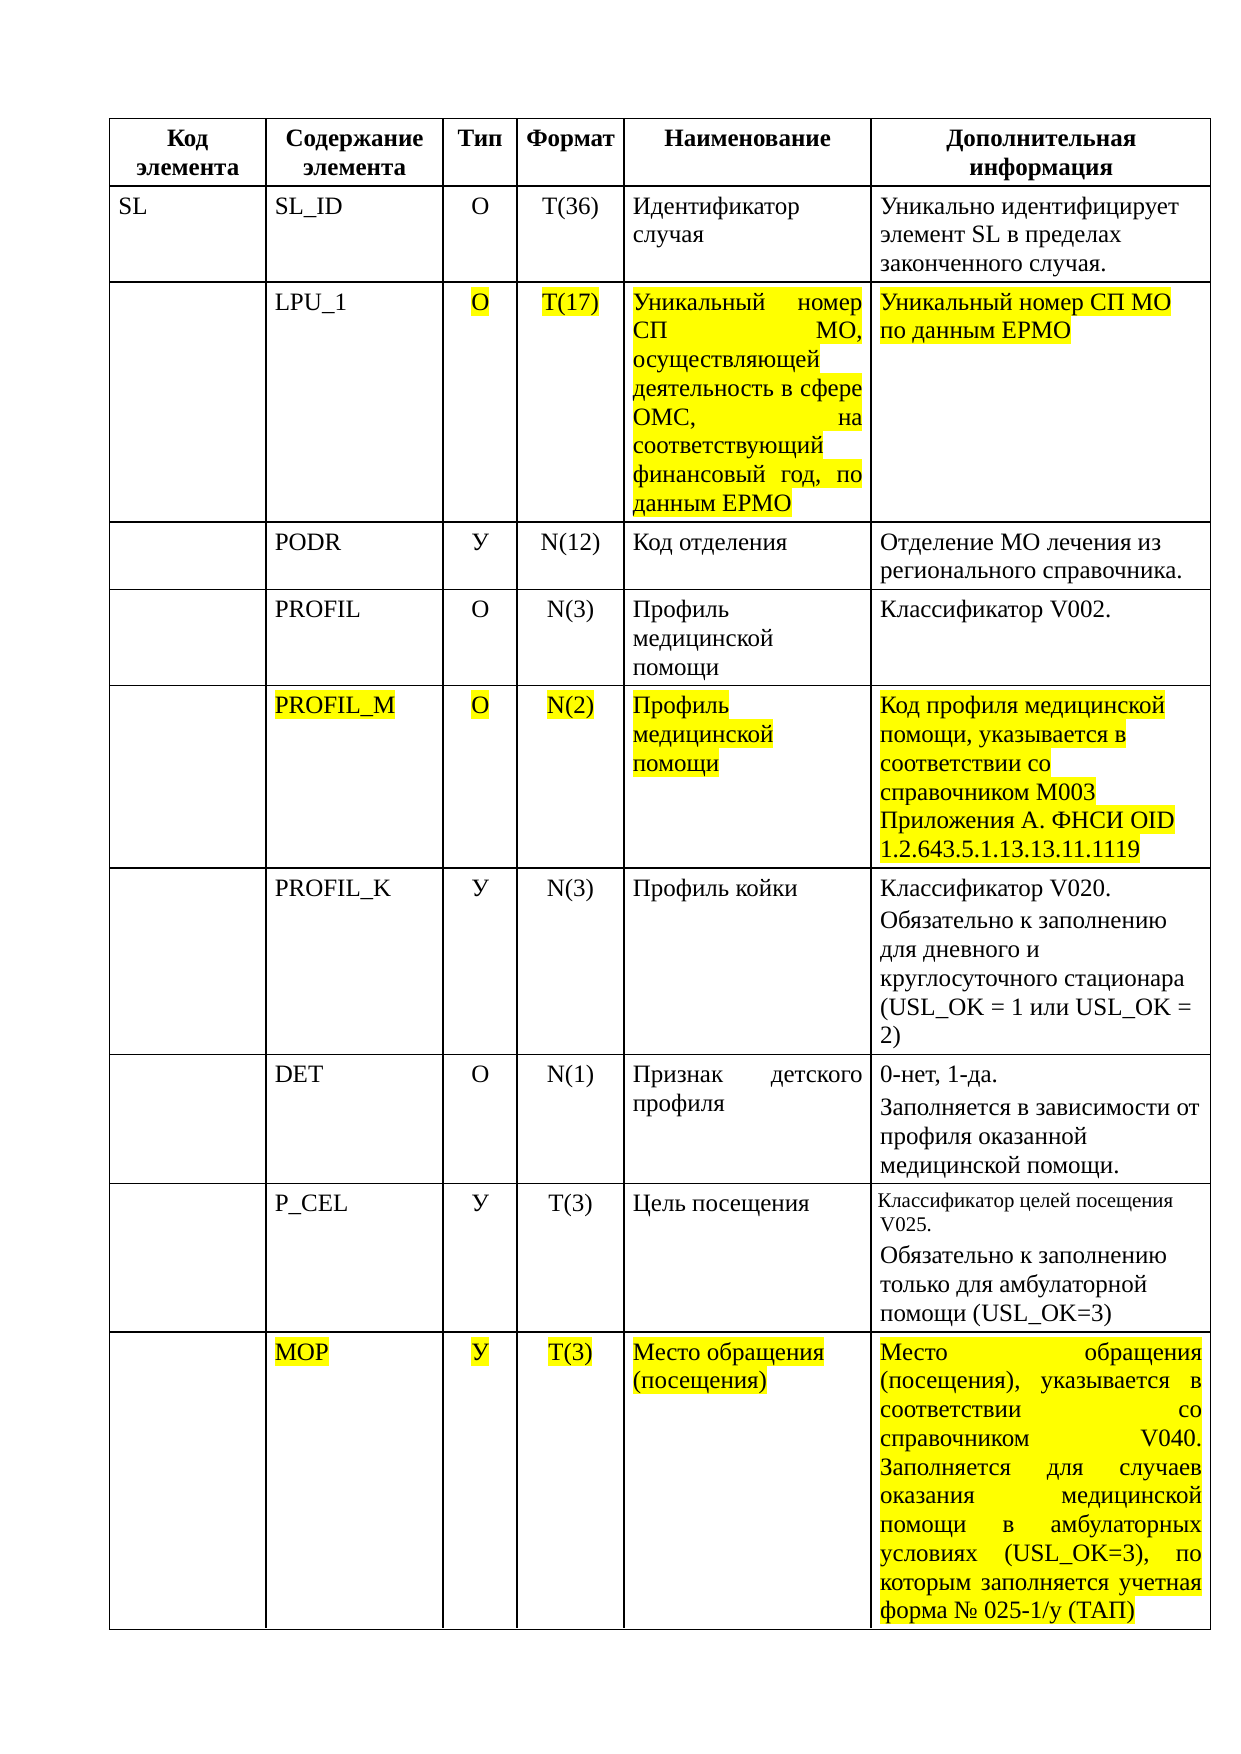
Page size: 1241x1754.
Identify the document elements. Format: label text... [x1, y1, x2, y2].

table_cell T(36) [518, 187, 623, 281]
table_cell MOP [267, 1333, 442, 1628]
table_cell Профиль койки [625, 869, 870, 1053]
table_cell N(2) [518, 686, 623, 867]
table_cell Профиль медицинской помощи [625, 686, 870, 867]
table_cell О [444, 187, 516, 281]
table_cell Код профиля медицинской помощи, указывается в соответствии со справочником M003 Приложения А. ФНСИ OID 1.2.643.5.1.13.13.11.1119 [872, 686, 1210, 867]
table_cell Уникальный номер СП МО по данным ЕРМО [872, 283, 1210, 521]
table_cell Т(3) [518, 1333, 623, 1628]
table_cell У [444, 1333, 516, 1628]
table_cell О [444, 283, 516, 521]
table_header Наименование [625, 119, 870, 185]
table_cell [110, 590, 265, 684]
table_cell Т(3) [518, 1184, 623, 1331]
table_cell [110, 283, 265, 521]
table_cell Классификатор V020. Обязательно к заполнению для дневного и круглосуточного стационара (USL_OK = 1 или USL_OK = 2) [872, 869, 1210, 1053]
table_cell T(17) [518, 283, 623, 521]
table_cell Отделение МО лечения из регионального справочника. [872, 523, 1210, 588]
table_cell LPU_1 [267, 283, 442, 521]
table_cell N(1) [518, 1055, 623, 1183]
table_cell Уникальный номер СП МО, осуществляющей деятельность в сфере ОМС, на соответствующий финансовый год, по данным ЕРМО [625, 283, 870, 521]
table_cell Классификатор целей посещения V025. Обязательно к заполнению только для амбулаторной помощи (USL_OK=3) [872, 1184, 1210, 1331]
table_cell PROFIL_M [267, 686, 442, 867]
table_cell Уникально идентифицирует элемент SL в пределах законченного случая. [872, 187, 1210, 281]
table_header Формат [518, 119, 623, 185]
table_cell Идентификатор случая [625, 187, 870, 281]
table_cell DET [267, 1055, 442, 1183]
table_cell У [444, 1184, 516, 1331]
table_cell PROFIL [267, 590, 442, 684]
table_cell О [444, 1055, 516, 1183]
table_header Содержание элемента [267, 119, 442, 185]
table_cell Профиль медицинской помощи [625, 590, 870, 684]
table_cell O [444, 590, 516, 684]
table_cell N(3) [518, 590, 623, 684]
table_cell 0-нет, 1-да. Заполняется в зависимости от профиля оказанной медицинской помощи. [872, 1055, 1210, 1183]
table_cell У [444, 523, 516, 588]
table_cell SL [110, 187, 265, 281]
table_cell Цель посещения [625, 1184, 870, 1331]
table_cell У [444, 869, 516, 1053]
table_cell Классификатор V002. [872, 590, 1210, 684]
table_header Тип [444, 119, 516, 185]
table_cell Место обращения (посещения) [625, 1333, 870, 1628]
table_header Код элемента [110, 119, 265, 185]
table_cell [110, 1055, 265, 1183]
table_cell PROFIL_K [267, 869, 442, 1053]
table_cell O [444, 686, 516, 867]
table_cell [110, 686, 265, 867]
table_cell [110, 1333, 265, 1628]
table_cell Признак детского профиля [625, 1055, 870, 1183]
table_header Дополнительная информация [872, 119, 1210, 185]
table_cell Место обращения (посещения), указывается в соответствии со справочником V040. Заполняется для случаев оказания медицинской помощи в амбулаторных условиях (USL_OK=3), по которым заполняется учетная форма № 025-1/у (ТАП) [872, 1333, 1210, 1628]
table_cell SL_ID [267, 187, 442, 281]
table_cell N(12) [518, 523, 623, 588]
table_cell [110, 869, 265, 1053]
table_cell P_CEL [267, 1184, 442, 1331]
table_cell Код отделения [625, 523, 870, 588]
table_cell [110, 1184, 265, 1331]
table_cell PODR [267, 523, 442, 588]
table_cell [110, 523, 265, 588]
table_cell N(3) [518, 869, 623, 1053]
